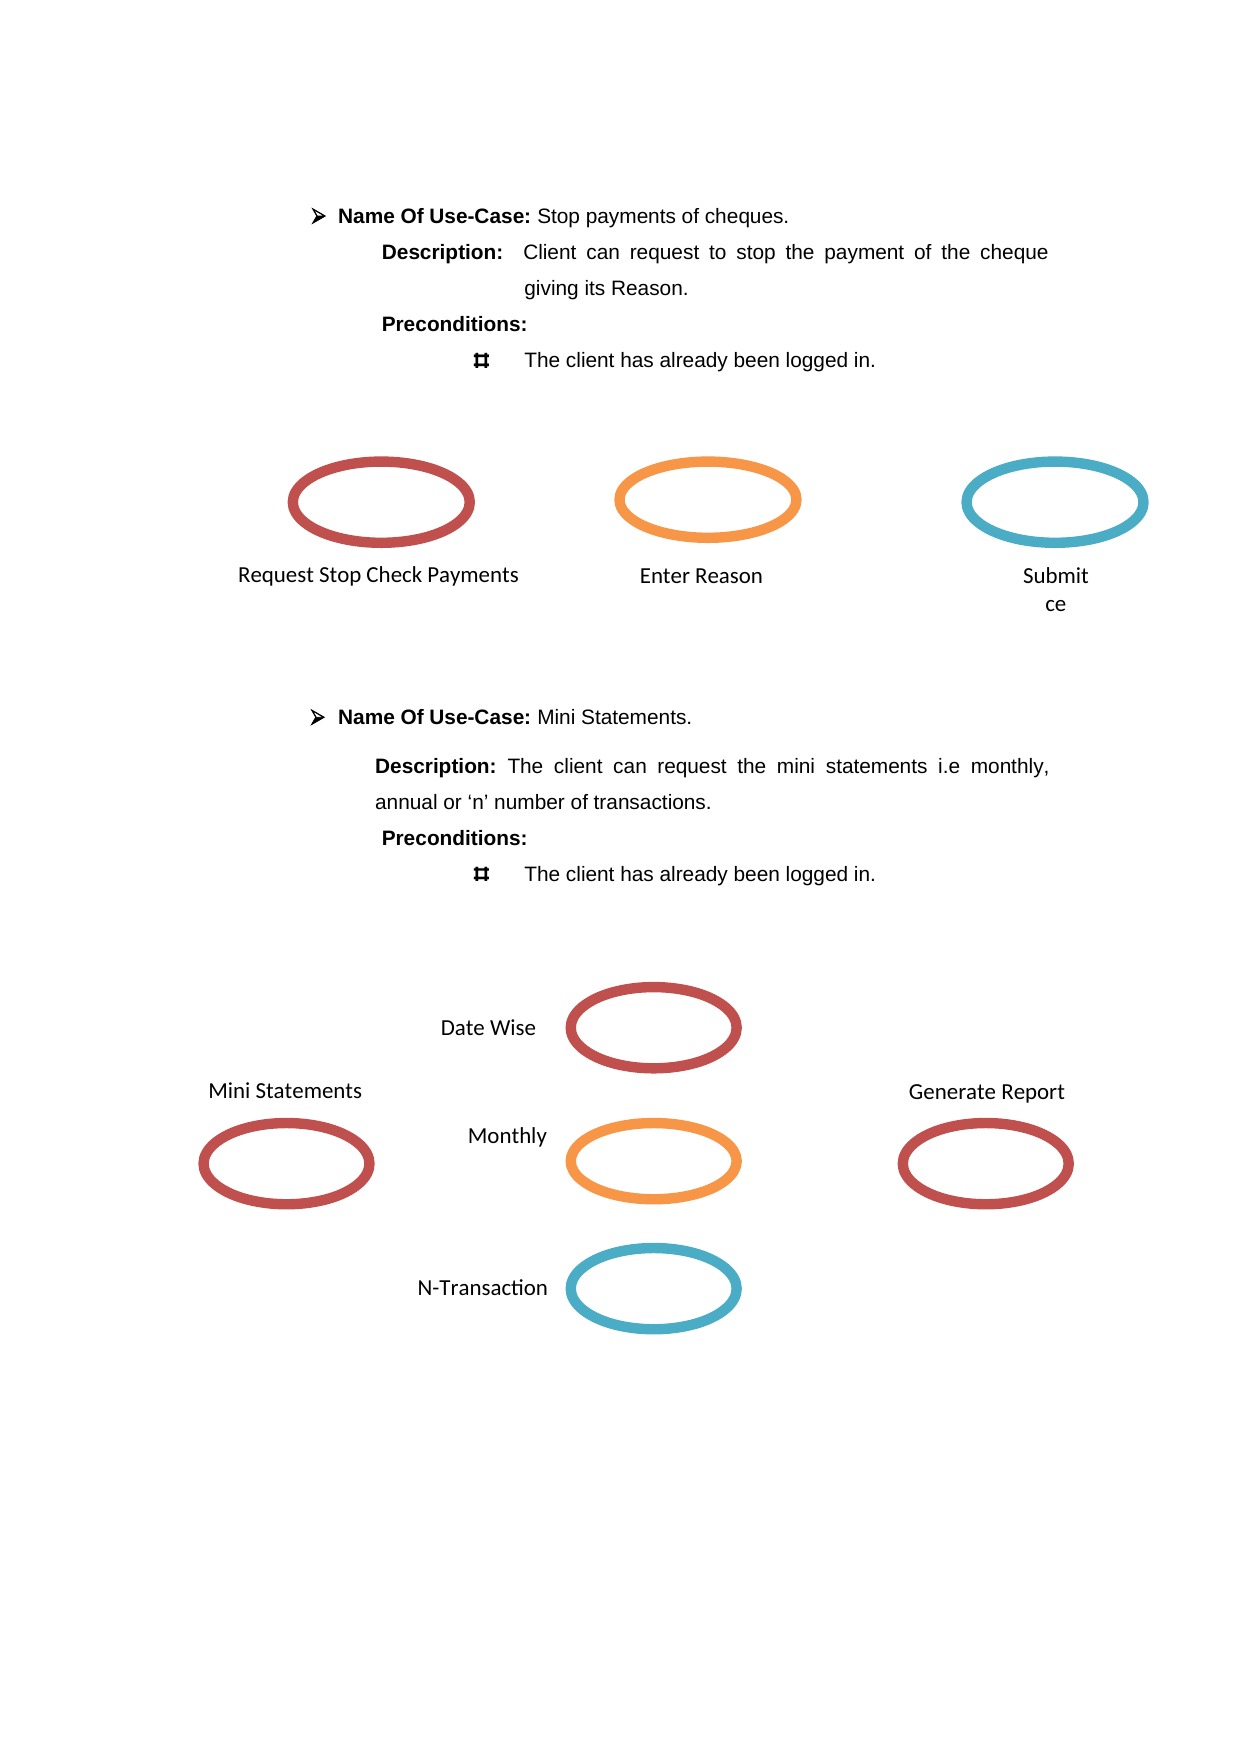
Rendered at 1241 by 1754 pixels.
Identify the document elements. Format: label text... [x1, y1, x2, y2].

picture [471, 864, 489, 881]
list The client has already been logged in. [471, 861, 1050, 885]
list Description: Client can request to stop the payment of the cheque giving its Reason. [382, 240, 1050, 300]
list Description: The client can request the mini statements i.e monthly, annual or ‘n’ number of transactions. [375, 754, 1050, 813]
picture [471, 350, 489, 368]
list Preconditions: [382, 826, 1050, 849]
list Preconditions: [382, 312, 1050, 336]
list Name Of Use-Case: Mini Statements. [309, 705, 1090, 729]
list The client has already been logged in. [471, 348, 1050, 372]
list Name Of Use-Case: Stop payments of cheques. [310, 204, 1050, 228]
